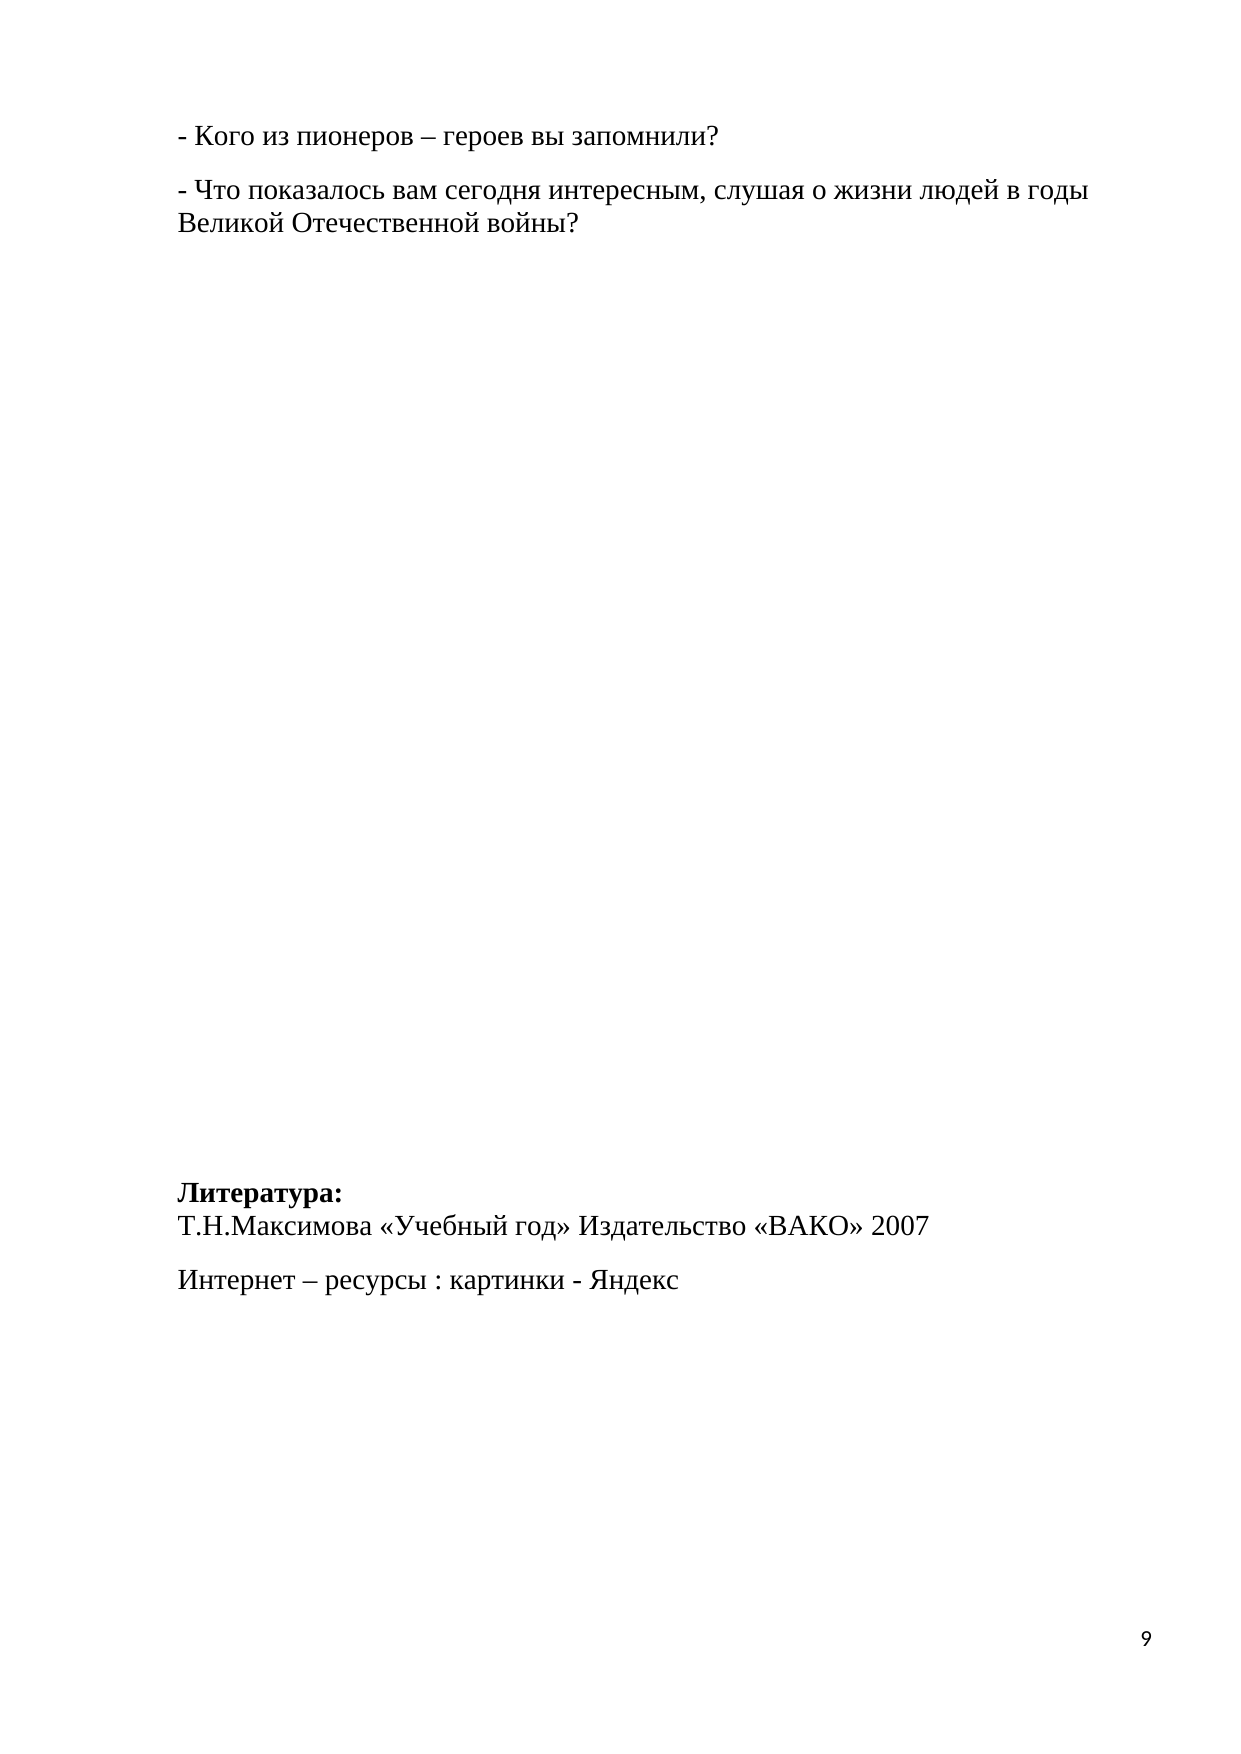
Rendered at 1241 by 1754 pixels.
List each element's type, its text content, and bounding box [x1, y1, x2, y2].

text - Кого из пионеров – героев вы запомнили? [177, 118, 1152, 152]
text - Что показалось вам сегодня интересным, слушая о жизни людей в годы Великой Отечественной войны? [177, 172, 1152, 239]
text Интернет – ресурсы : картинки - Яндекс [177, 1262, 1152, 1296]
text Литература: Т.Н.Максимова «Учебный год» Издательство «ВАКО» 2007 [177, 1175, 1152, 1242]
